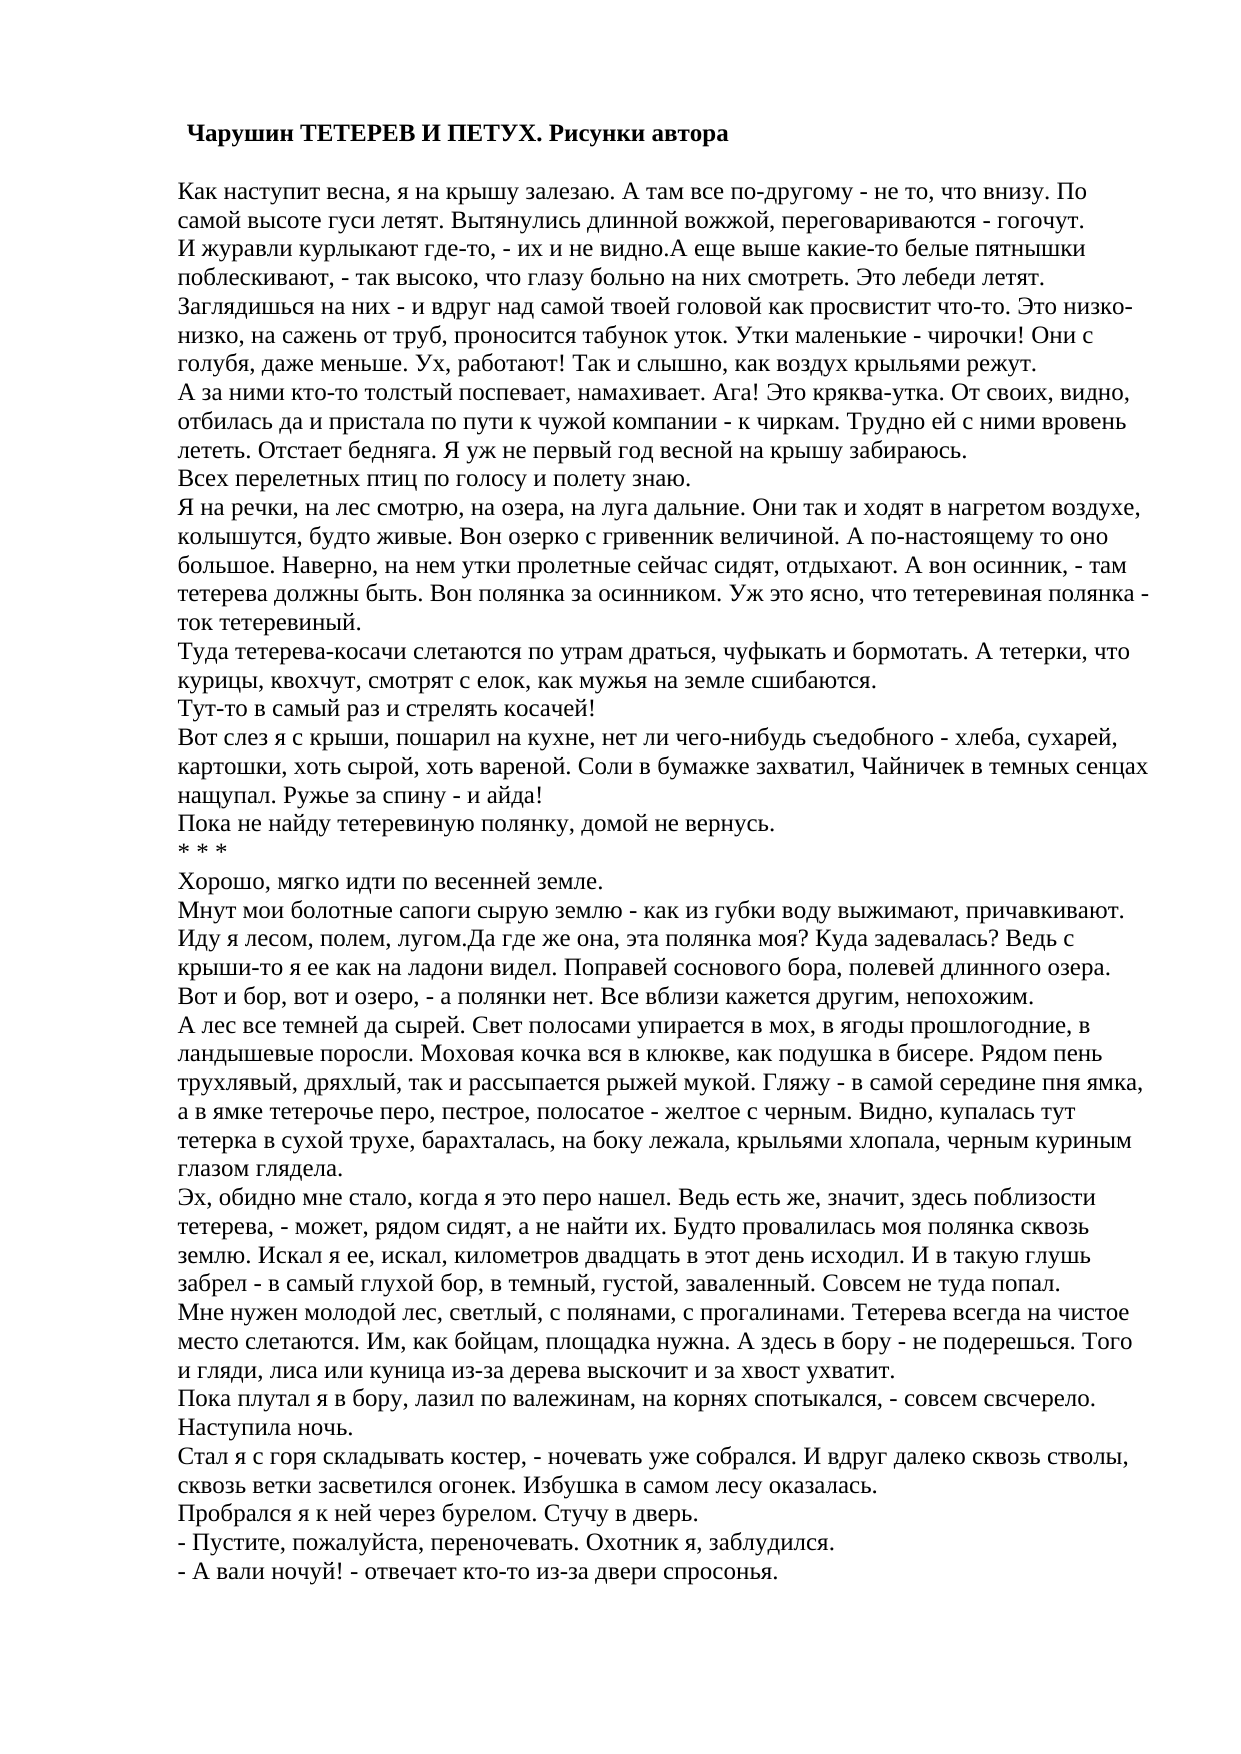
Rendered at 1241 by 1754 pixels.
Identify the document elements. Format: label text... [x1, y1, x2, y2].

text Туда тетерева-косачи слетаются по утрам драться, чуфыкать и бормотать. А тетерки, что курицы, квохчут, смотрят с елок, как мужья на земле сшибаются. [177, 636, 1152, 693]
text - А вали ночуй! - отвечает кто-то из-за двери спросонья. [177, 1556, 1152, 1585]
text А за ними кто-то толстый поспевает, намахивает. Ага! Это кряква-утка. От своих, видно, отбилась да и пристала по пути к чужой компании - к чиркам. Трудно ей с ними вровень лететь. Отстает бедняга. Я уж не первый год весной на крышу забираюсь. [177, 377, 1152, 463]
text А лес все темней да сырей. Свет полосами упирается в мох, в ягоды прошлогодние, в ландышевые поросли. Моховая кочка вся в клюкве, как подушка в бисере. Рядом пень трухлявый, дряхлый, так и рассыпается рыжей мукой. Гляжу - в самой середине пня ямка, а в ямке тетерочье перо, пестрое, полосатое - желтое с черным. Видно, купалась тут тетерка в сухой трухе, барахталась, на боку лежала, крыльями хлопала, черным куриным глазом глядела. [177, 1010, 1152, 1182]
text Пока не найду тетеревиную полянку, домой не вернусь. [177, 808, 1152, 837]
text Вот и бор, вот и озеро, - а полянки нет. Все вблизи кажется другим, непохожим. [177, 981, 1152, 1010]
text * * * [177, 837, 1152, 866]
text Эх, обидно мне стало, когда я это перо нашел. Ведь есть же, значит, здесь поблизости тетерева, - может, рядом сидят, а не найти их. Будто провалилась моя полянка сквозь землю. Искал я ее, искал, километров двадцать в этот день исходил. И в такую глушь забрел - в самый глухой бор, в темный, густой, заваленный. Совсем не туда попал. [177, 1182, 1152, 1297]
text Стал я с горя складывать костер, - ночевать уже собрался. И вдруг далеко сквозь стволы, сквозь ветки засветился огонек. Избушка в самом лесу оказалась. [177, 1441, 1152, 1498]
text Мне нужен молодой лес, светлый, с полянами, с прогалинами. Тетерева всегда на чистое место слетаются. Им, как бойцам, площадка нужна. А здесь в бору - не подерешься. Того и гляди, лиса или куница из-за дерева выскочит и за хвост ухватит. [177, 1297, 1152, 1383]
text И журавли курлыкают где-то, - их и не видно.А еще выше какие-то белые пятнышки поблескивают, - так высоко, что глазу больно на них смотреть. Это лебеди летят. [177, 233, 1152, 291]
text Пока плутал я в бору, лазил по валежинам, на корнях спотыкался, - совсем свсчерело. Наступила ночь. [177, 1383, 1152, 1441]
text Пробрался я к ней через бурелом. Стучу в дверь. [177, 1498, 1152, 1527]
text Вот слез я с крыши, пошарил на кухне, нет ли чего-нибудь съедобного - хлеба, сухарей, картошки, хоть сырой, хоть вареной. Соли в бумажке захватил, Чайничек в темных сенцах нащупал. Ружье за спину - и айда! [177, 722, 1152, 808]
text Я на речки, на лес смотрю, на озера, на луга дальние. Они так и ходят в нагретом воздухе, колышутся, будто живые. Вон озерко с гривенник величиной. А по-настоящему то оно большое. Наверно, на нем утки пролетные сейчас сидят, отдыхают. А вон осинник, - там тетерева должны быть. Вон полянка за осинником. Уж это ясно, что тетеревиная полянка - ток тетеревиный. [177, 492, 1152, 636]
text Заглядишься на них - и вдруг над самой твоей головой как просвистит что-то. Это низко-низко, на сажень от труб, проносится табунок уток. Утки маленькие - чирочки! Они с голубя, даже меньше. Ух, работают! Так и слышно, как воздух крыльями режут. [177, 291, 1152, 377]
text Всех перелетных птиц по голосу и полету знаю. [177, 463, 1152, 492]
text Чарушин ТЕТЕРЕВ И ПЕТУХ. Рисунки автора [177, 118, 1152, 147]
text Тут-то в самый раз и стрелять косачей! [177, 693, 1152, 722]
text Хорошо, мягко идти по весенней земле. [177, 866, 1152, 895]
text Мнут мои болотные сапоги сырую землю - как из губки воду выжимают, причавкивают. Иду я лесом, полем, лугом.Да где же она, эта полянка моя? Куда задевалась? Ведь с крыши-то я ее как на ладони видел. Поправей соснового бора, полевей длинного озера. [177, 895, 1152, 981]
text Как наступит весна, я на крышу залезаю. А там все по-другому - не то, что внизу. По самой высоте гуси летят. Вытянулись длинной вожжой, переговариваются - гогочут. [177, 176, 1152, 233]
text - Пустите, пожалуйста, переночевать. Охотник я, заблудился. [177, 1527, 1152, 1556]
